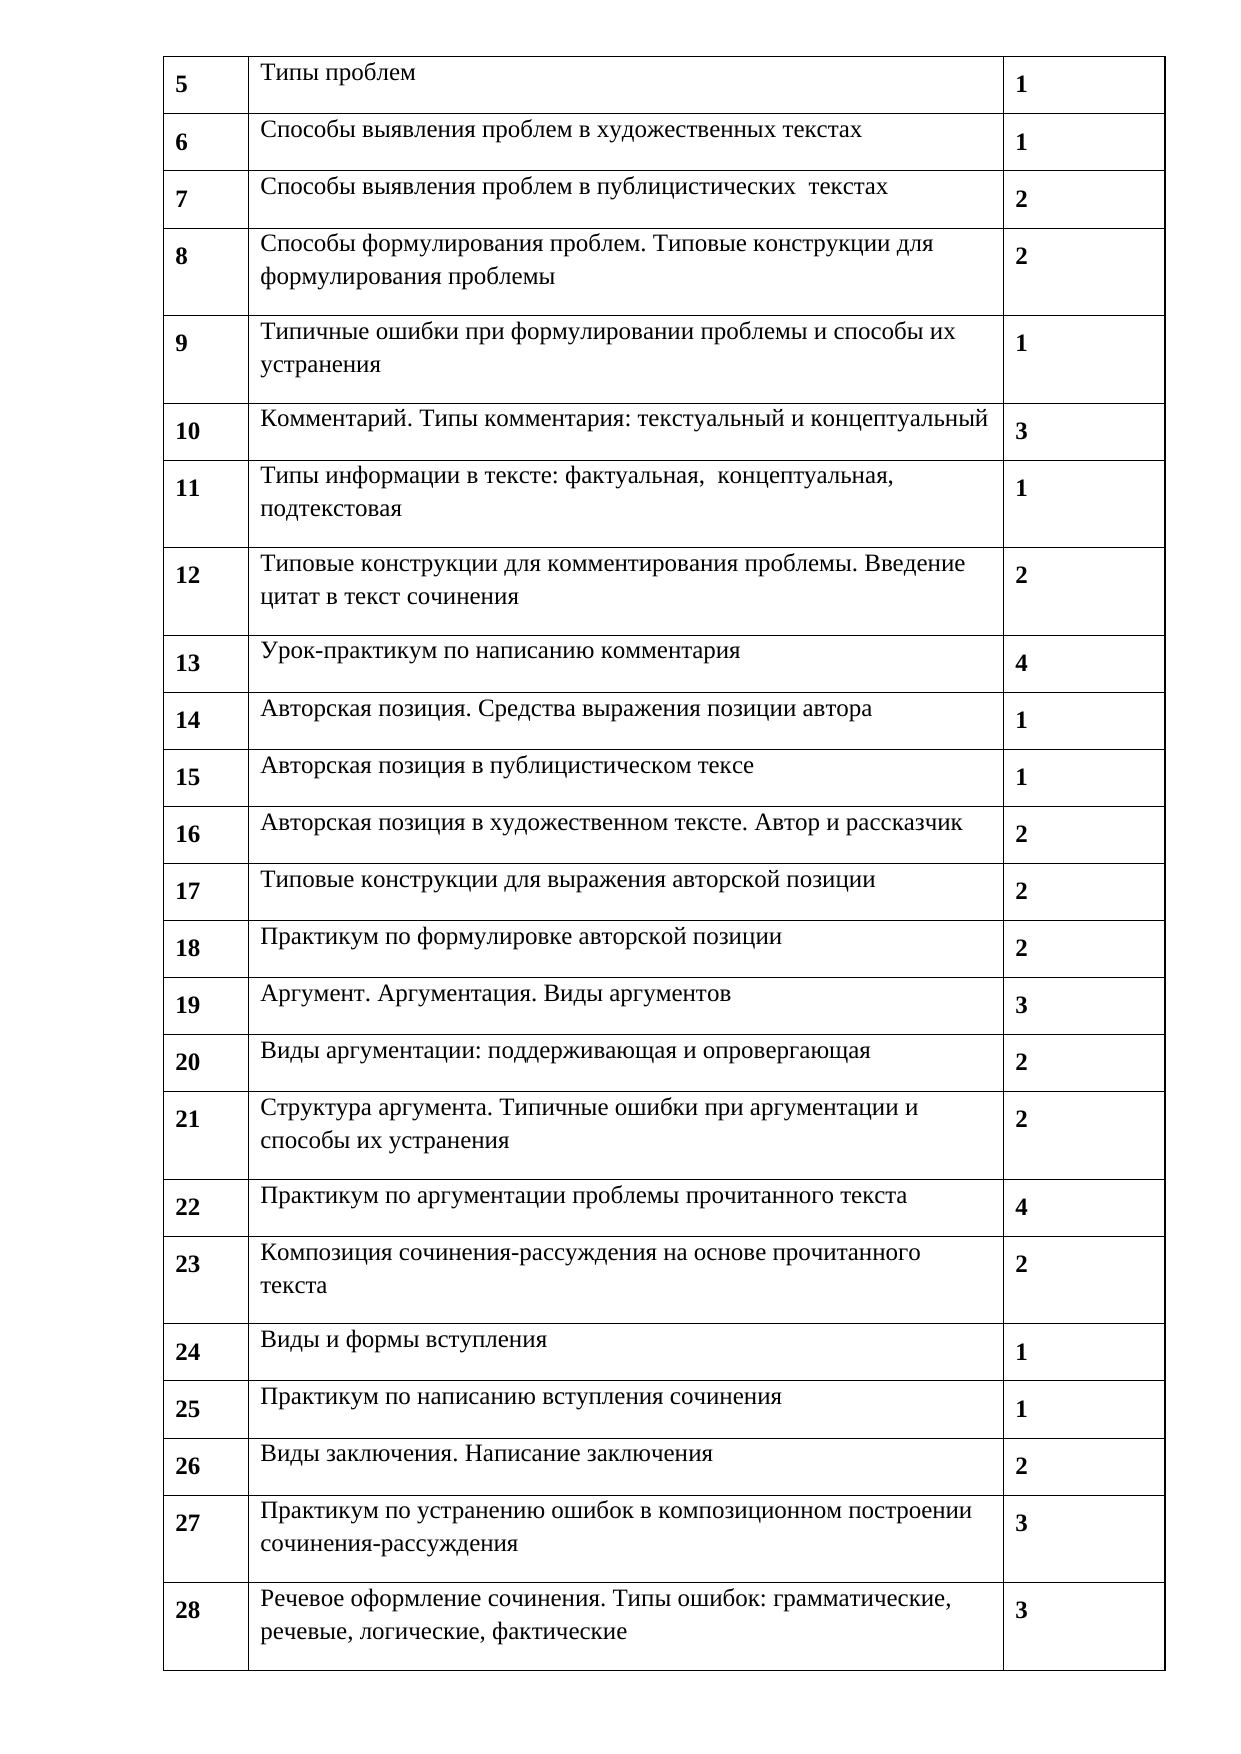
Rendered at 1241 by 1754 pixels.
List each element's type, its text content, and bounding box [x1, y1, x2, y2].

table_cell 1 [1004, 1324, 1164, 1380]
table_cell 2 [1004, 807, 1164, 863]
table_cell 7 [164, 171, 248, 227]
table_cell 2 [1004, 1035, 1164, 1091]
table_cell 24 [164, 1324, 248, 1380]
table_cell 28 [164, 1583, 248, 1669]
table_cell 2 [1004, 1092, 1164, 1179]
table_cell 14 [164, 693, 248, 749]
table_cell 23 [164, 1237, 248, 1323]
table_cell 1 [1004, 1381, 1164, 1437]
table_cell Способы выявления проблем в публицистических текстах [249, 171, 1003, 227]
table_cell Аргумент. Аргументация. Виды аргументов [249, 978, 1003, 1034]
table_cell 15 [164, 750, 248, 806]
table_cell 18 [164, 921, 248, 977]
table_cell 1 [1004, 114, 1164, 170]
table_cell 1 [1004, 693, 1164, 749]
table_cell Практикум по аргументации проблемы прочитанного текста [249, 1180, 1003, 1236]
table_cell Композиция сочинения-рассуждения на основе прочитанного текста [249, 1237, 1003, 1323]
table_cell Типовые конструкции для выражения авторской позиции [249, 864, 1003, 920]
table_cell 20 [164, 1035, 248, 1091]
table_cell 4 [1004, 1180, 1164, 1236]
table_cell 1 [1004, 461, 1164, 547]
table_cell Авторская позиция. Средства выражения позиции автора [249, 693, 1003, 749]
table_cell Типичные ошибки при формулировании проблемы и способы их устранения [249, 316, 1003, 402]
table_cell 3 [1004, 978, 1164, 1034]
table_cell Виды заключения. Написание заключения [249, 1439, 1003, 1494]
table_cell 12 [164, 548, 248, 634]
table_cell 1 [1004, 316, 1164, 402]
table_cell Способы выявления проблем в художественных текстах [249, 114, 1003, 170]
table_cell 2 [1004, 171, 1164, 227]
table_cell 13 [164, 636, 248, 692]
table_cell 19 [164, 978, 248, 1034]
table_cell 27 [164, 1496, 248, 1582]
table_cell 3 [1004, 1583, 1164, 1669]
table_cell Урок-практикум по написанию комментария [249, 636, 1003, 692]
table_cell 2 [1004, 548, 1164, 634]
table_cell Типы информации в тексте: фактуальная, концептуальная, подтекстовая [249, 461, 1003, 547]
table_cell 11 [164, 461, 248, 547]
table_cell 16 [164, 807, 248, 863]
table_cell 17 [164, 864, 248, 920]
table_cell Речевое оформление сочинения. Типы ошибок: грамматические, речевые, логические, фактические [249, 1583, 1003, 1669]
table_cell 3 [1004, 404, 1164, 459]
table_cell 2 [1004, 229, 1164, 315]
table_cell 2 [1004, 1439, 1164, 1494]
table_cell 22 [164, 1180, 248, 1236]
table_cell 10 [164, 404, 248, 459]
table_cell 9 [164, 316, 248, 402]
table_cell 3 [1004, 1496, 1164, 1582]
table_cell Структура аргумента. Типичные ошибки при аргументации и способы их устранения [249, 1092, 1003, 1179]
table_cell 2 [1004, 1237, 1164, 1323]
table_cell Практикум по устранению ошибок в композиционном построении сочинения-рассуждения [249, 1496, 1003, 1582]
table_cell 8 [164, 229, 248, 315]
table_cell Комментарий. Типы комментария: текстуальный и концептуальный [249, 404, 1003, 459]
table_cell 21 [164, 1092, 248, 1179]
table_cell 2 [1004, 921, 1164, 977]
table_cell 1 [1004, 57, 1164, 113]
table_cell 4 [1004, 636, 1164, 692]
table_cell Типовые конструкции для комментирования проблемы. Введение цитат в текст сочинения [249, 548, 1003, 634]
table_cell Практикум по формулировке авторской позиции [249, 921, 1003, 977]
table_cell Виды аргументации: поддерживающая и опровергающая [249, 1035, 1003, 1091]
table_cell Типы проблем [249, 57, 1003, 113]
table_cell 5 [164, 57, 248, 113]
table_cell Авторская позиция в публицистическом тексе [249, 750, 1003, 806]
table_cell Авторская позиция в художественном тексте. Автор и рассказчик [249, 807, 1003, 863]
table_cell 26 [164, 1439, 248, 1494]
table_cell Способы формулирования проблем. Типовые конструкции для формулирования проблемы [249, 229, 1003, 315]
table_cell 1 [1004, 750, 1164, 806]
table_cell Виды и формы вступления [249, 1324, 1003, 1380]
table_cell 25 [164, 1381, 248, 1437]
table_cell 2 [1004, 864, 1164, 920]
table_cell Практикум по написанию вступления сочинения [249, 1381, 1003, 1437]
table_cell 6 [164, 114, 248, 170]
